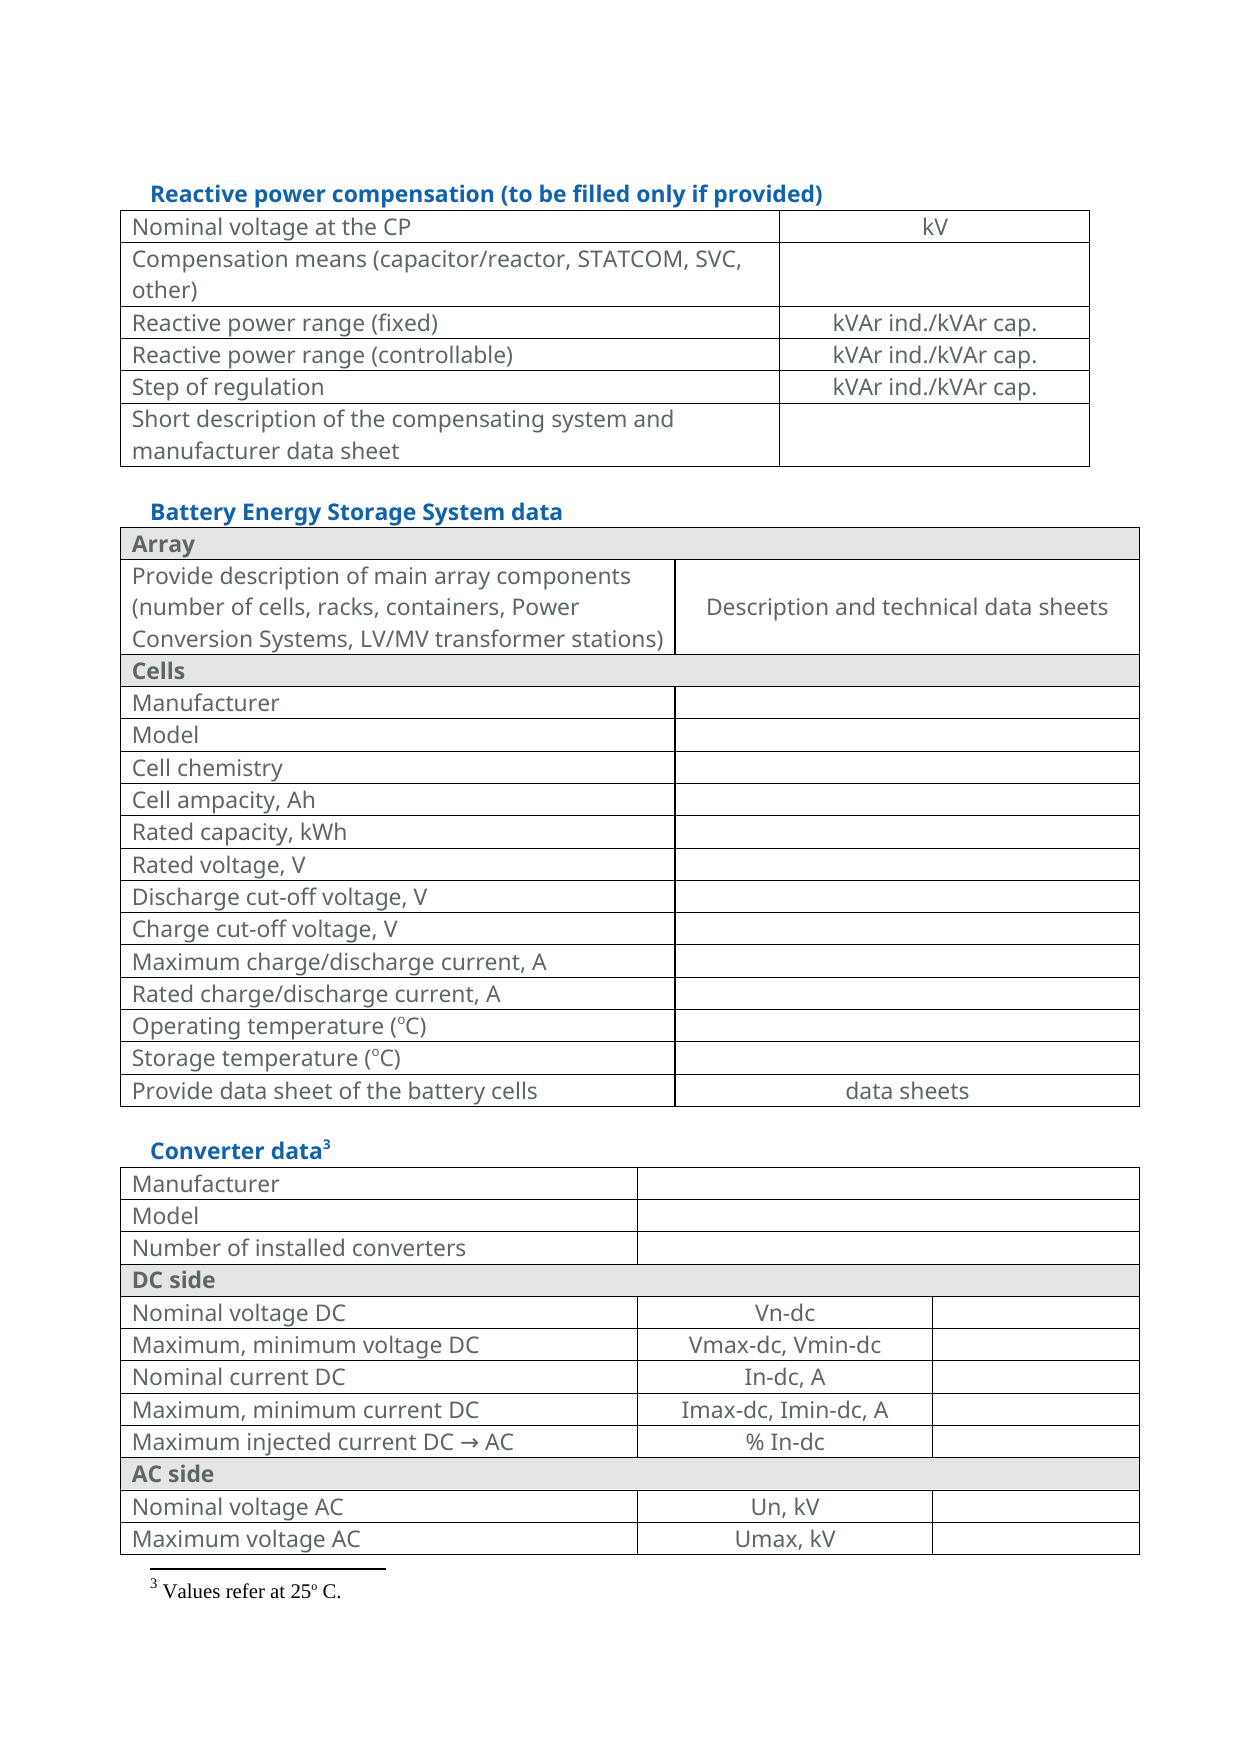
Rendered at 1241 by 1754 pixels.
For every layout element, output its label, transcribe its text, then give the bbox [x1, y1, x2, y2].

table_cell Provide description of main array components (number of cells, racks, containers, Power Conversion Systems, LV/MV transformer stations) [121, 560, 674, 654]
table_cell In-dc, A [638, 1361, 932, 1393]
table_cell Compensation means (capacitor/reactor, STATCOM, SVC, other) [121, 243, 779, 306]
table_cell DC side [121, 1265, 1139, 1296]
table_cell Step of regulation [121, 371, 779, 402]
table_cell Provide data sheet of the battery cells [121, 1075, 674, 1106]
table_cell Umax, kV [638, 1523, 932, 1554]
table_cell Nominal voltage AC [121, 1491, 637, 1522]
table_cell Maximum charge/discharge current, A [121, 945, 674, 977]
table_cell [676, 687, 1139, 718]
table_header Nominal voltage at the CP [121, 211, 779, 242]
table_cell [676, 1042, 1139, 1073]
table_cell [933, 1329, 1139, 1360]
table_cell [676, 1010, 1139, 1041]
table_cell [676, 913, 1139, 944]
table_cell [933, 1426, 1139, 1457]
table_cell [676, 978, 1139, 1009]
text Battery Energy Storage System data [150, 495, 1090, 527]
table_cell Rated charge/discharge current, A [121, 978, 674, 1009]
table_cell [933, 1394, 1139, 1425]
table_cell Number of installed converters [121, 1232, 637, 1263]
table_header kV [780, 211, 1089, 242]
table_cell Vn-dc [638, 1297, 932, 1328]
table_cell Cells [121, 655, 1139, 686]
table_cell Operating temperature (oC) [121, 1010, 674, 1041]
table_cell [676, 816, 1139, 847]
table_cell Reactive power range (controllable) [121, 339, 779, 370]
table_cell Un, kV [638, 1491, 932, 1522]
table_cell Rated voltage, V [121, 849, 674, 880]
table_cell Manufacturer [121, 687, 674, 718]
text Converter data [150, 1135, 1090, 1167]
table_cell Imax-dc, Imin-dc, A [638, 1394, 932, 1425]
table_cell Nominal current DC [121, 1361, 637, 1393]
table_cell [933, 1297, 1139, 1328]
table_cell kVAr ind./kVAr cap. [780, 307, 1089, 338]
table_cell kVAr ind./kVAr cap. [780, 339, 1089, 370]
table_cell Maximum, minimum voltage DC [121, 1329, 637, 1360]
table_cell [676, 784, 1139, 815]
table_cell Cell chemistry [121, 752, 674, 783]
table_header Manufacturer [121, 1168, 637, 1199]
table_cell Cell ampacity, Ah [121, 784, 674, 815]
table_cell [676, 719, 1139, 751]
table_cell [780, 404, 1089, 466]
table_cell Storage temperature (oC) [121, 1042, 674, 1073]
table_cell [638, 1200, 1139, 1231]
table_cell Vmax-dc, Vmin-dc [638, 1329, 932, 1360]
table_cell Charge cut-off voltage, V [121, 913, 674, 944]
table_cell Nominal voltage DC [121, 1297, 637, 1328]
table_cell [676, 752, 1139, 783]
table_cell Discharge cut-off voltage, V [121, 881, 674, 912]
table_header Array [121, 528, 1139, 559]
table_cell [933, 1523, 1139, 1554]
table_cell Model [121, 719, 674, 751]
table_cell [676, 881, 1139, 912]
table_cell Short description of the compensating system and manufacturer data sheet [121, 404, 779, 466]
table_cell Model [121, 1200, 637, 1231]
table_cell [933, 1361, 1139, 1393]
table_cell Reactive power range (fixed) [121, 307, 779, 338]
table_cell Description and technical data sheets [676, 560, 1139, 654]
table_cell kVAr ind./kVAr cap. [780, 371, 1089, 402]
table_cell [676, 945, 1139, 977]
text Reactive power compensation (to be filled only if provided) [150, 178, 1090, 210]
table_cell AC side [121, 1458, 1139, 1489]
table_cell Maximum voltage AC [121, 1523, 637, 1554]
table_cell Maximum injected current DC → AC [121, 1426, 637, 1457]
table_cell Rated capacity, kWh [121, 816, 674, 847]
table_header [638, 1168, 1139, 1199]
table_cell Maximum, minimum current DC [121, 1394, 637, 1425]
table_cell [638, 1232, 1139, 1263]
table_cell [676, 849, 1139, 880]
table_cell data sheets [676, 1075, 1139, 1106]
table_cell % In-dc [638, 1426, 932, 1457]
table_cell [780, 243, 1089, 306]
table_cell [933, 1491, 1139, 1522]
